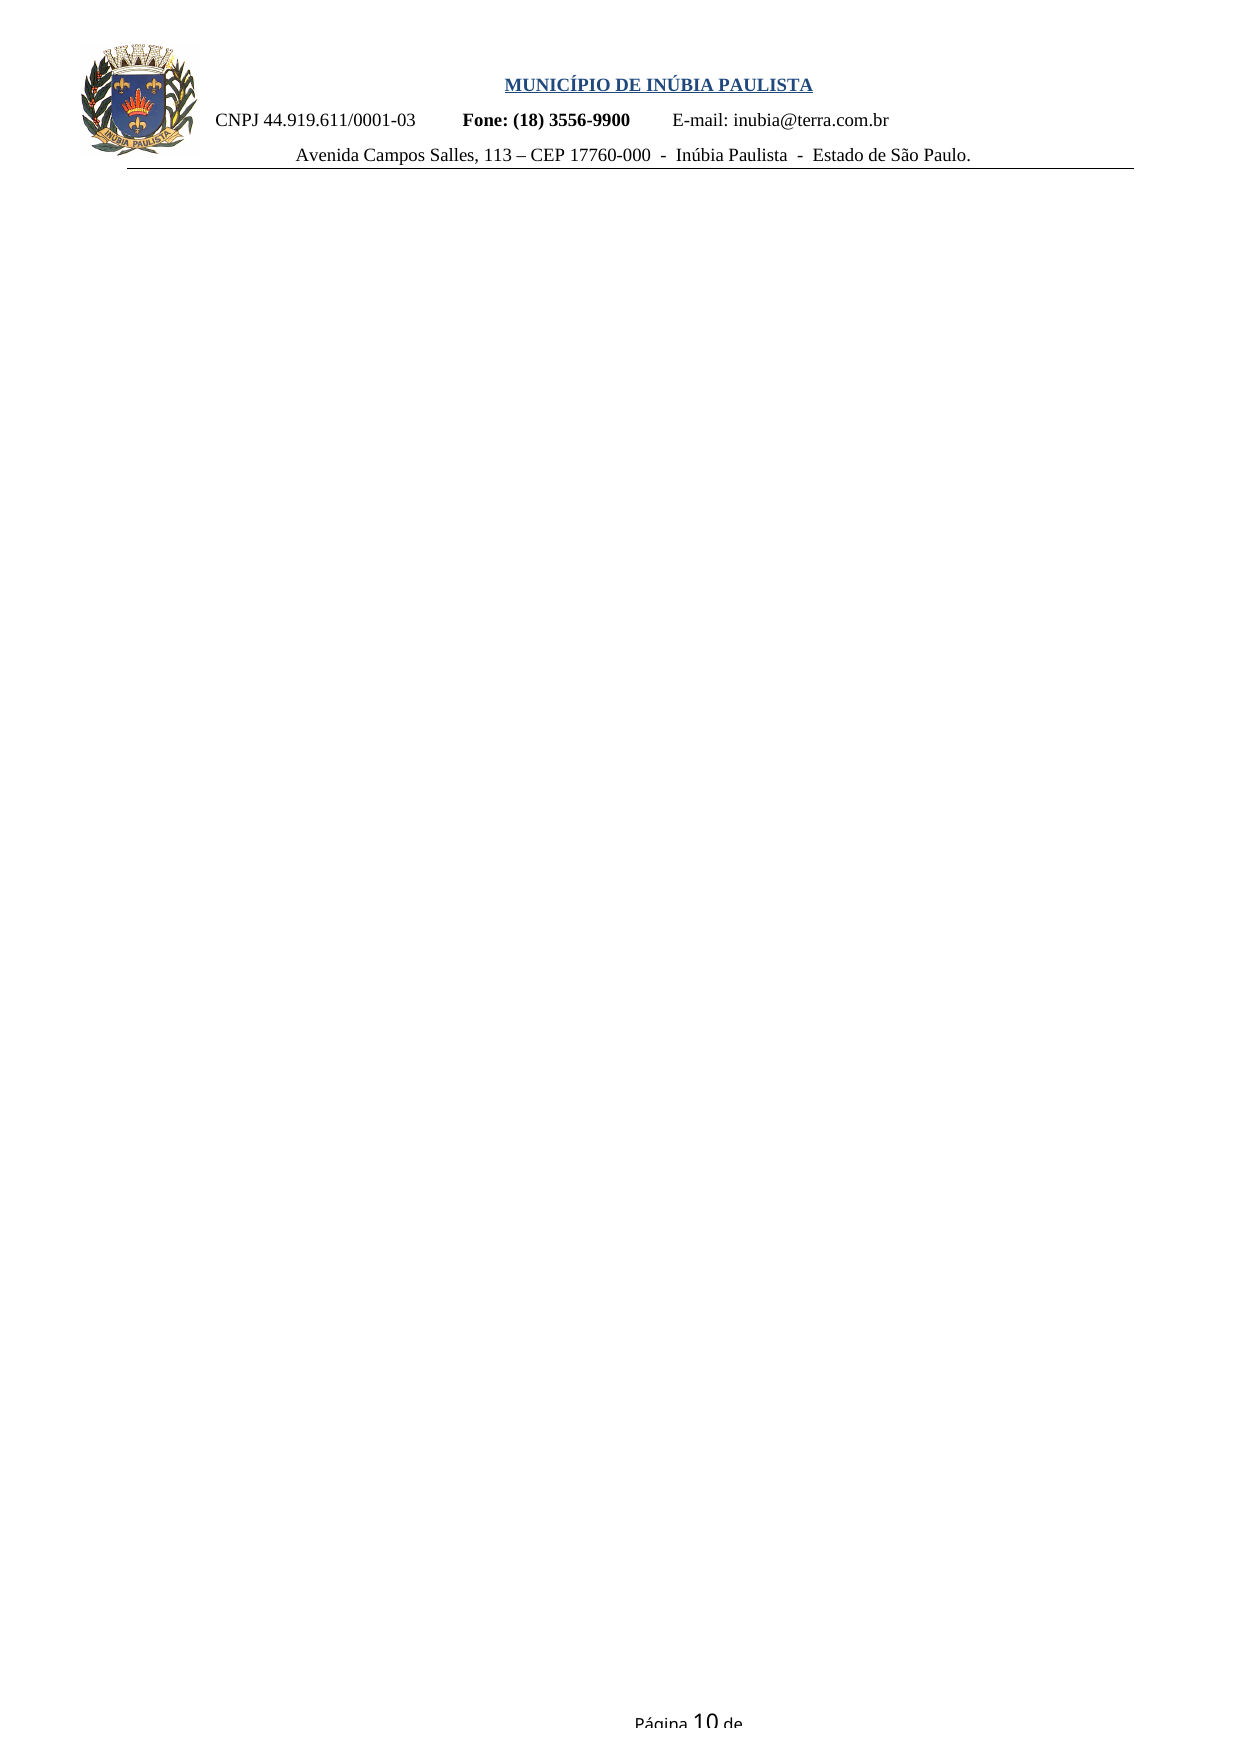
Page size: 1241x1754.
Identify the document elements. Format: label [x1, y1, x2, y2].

picture [81, 43, 199, 157]
